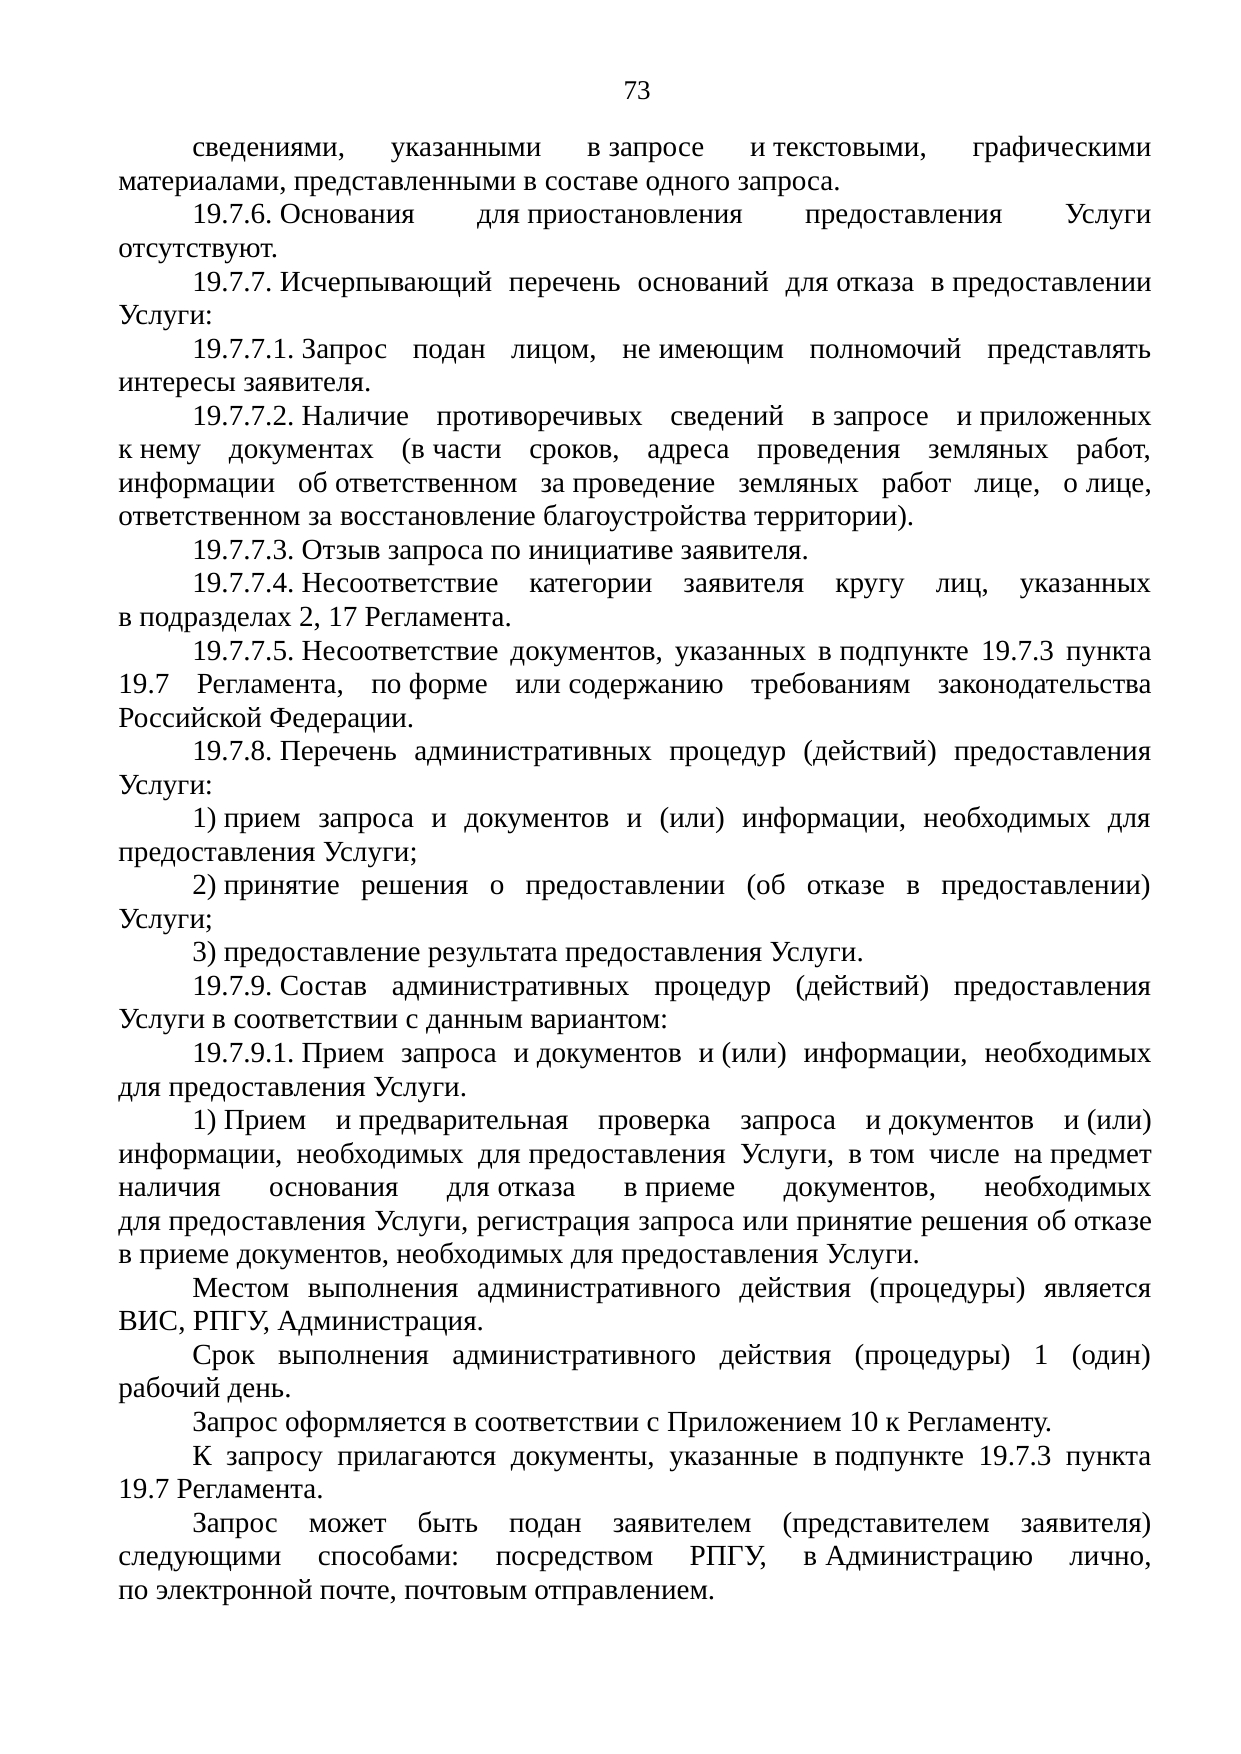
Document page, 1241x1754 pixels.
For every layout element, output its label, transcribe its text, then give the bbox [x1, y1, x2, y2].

text 19.7.7.1. Запрос подан лицом, не имеющим полномочий представлять интересы заявителя. [118, 331, 1152, 398]
text Местом выполнения административного действия (процедуры) является ВИС, РПГУ, Администрация. [118, 1270, 1152, 1337]
text 1) Прием и предварительная проверка запроса и документов и (или) информации, необходимых для предоставления Услуги, в том числе на предмет наличия основания для отказа в приеме документов, необходимых для предоставления Услуги, регистрация запроса или принятие решения об отказе в приеме документов, необходимых для предоставления Услуги. [118, 1102, 1152, 1270]
text 19.7.7.3. Отзыв запроса по инициативе заявителя. [118, 532, 1152, 566]
text сведениями, указанными в запросе и текстовыми, графическими материалами, представленными в составе одного запроса. [118, 129, 1152, 197]
text К запросу прилагаются документы, указанные в подпункте 19.7.3 пункта 19.7 Регламента. [118, 1438, 1152, 1505]
text 3) предоставление результата предоставления Услуги. [118, 934, 1152, 968]
text 19.7.7.2. Наличие противоречивых сведений в запросе и приложенных к нему документах (в части сроков, адреса проведения земляных работ, информации об ответственном за проведение земляных работ лице, о лице, ответственном за восстановление благоустройства территории). [118, 398, 1152, 532]
text 19.7.7.5. Несоответствие документов, указанных в подпункте 19.7.3 пункта 19.7 Регламента, по форме или содержанию требованиям законодательства Российской Федерации. [118, 633, 1152, 733]
text 19.7.8. Перечень административных процедур (действий) предоставления Услуги: [118, 733, 1152, 800]
text 19.7.7. Исчерпывающий перечень оснований для отказа в предоставлении Услуги: [118, 264, 1152, 331]
text 19.7.7.4. Несоответствие категории заявителя кругу лиц, указанных в подразделах 2, 17 Регламента. [118, 566, 1152, 633]
text 19.7.6. Основания для приостановления предоставления Услуги отсутствуют. [118, 197, 1152, 264]
text 1) прием запроса и документов и (или) информации, необходимых для предоставления Услуги; [118, 800, 1152, 867]
text Срок выполнения административного действия (процедуры) 1 (один) рабочий день. [118, 1337, 1152, 1404]
text 2) принятие решения о предоставлении (об отказе в предоставлении) Услуги; [118, 867, 1152, 934]
text 19.7.9. Состав административных процедур (действий) предоставления Услуги в соответствии с данным вариантом: [118, 968, 1152, 1035]
text Запрос оформляется в соответствии с Приложением 10 к Регламенту. [118, 1404, 1152, 1438]
text 19.7.9.1. Прием запроса и документов и (или) информации, необходимых для предоставления Услуги. [118, 1035, 1152, 1102]
text Запрос может быть подан заявителем (представителем заявителя) следующими способами: посредством РПГУ, в Администрацию лично, по электронной почте, почтовым отправлением. [118, 1505, 1152, 1605]
